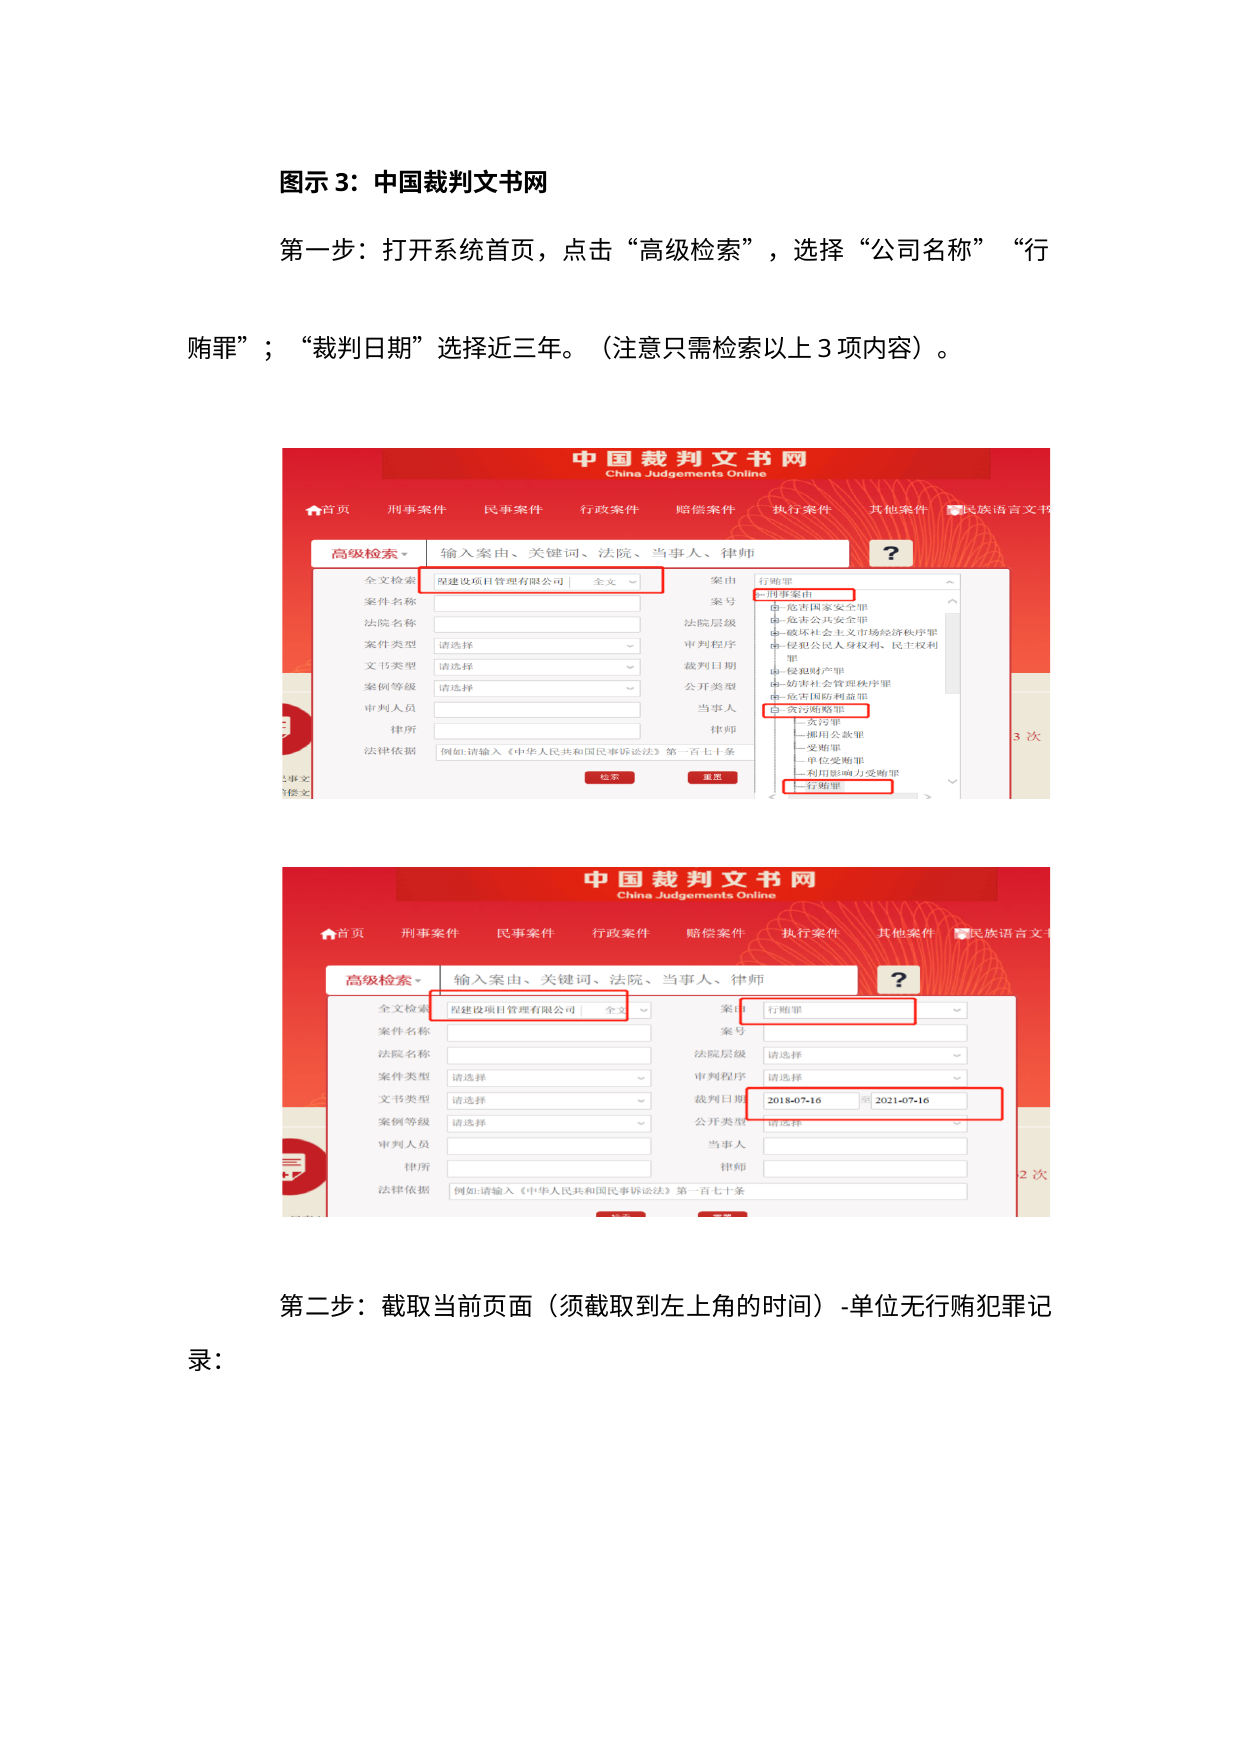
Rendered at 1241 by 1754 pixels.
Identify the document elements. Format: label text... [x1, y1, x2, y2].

text 第一步：打开系统首页，点击“高级检索”，选择“公司名称”“行贿罪”；“裁判日期”选择近三年。（注意只需检索以上3项内容）。 [187, 216, 1053, 379]
picture [282, 448, 1050, 799]
picture [282, 867, 1050, 1217]
text 第二步：截取当前页面（须截取到左上角的时间）-单位无行贿犯罪记录： [187, 1286, 1053, 1377]
text 图示3：中国裁判文书网 [187, 162, 1053, 198]
